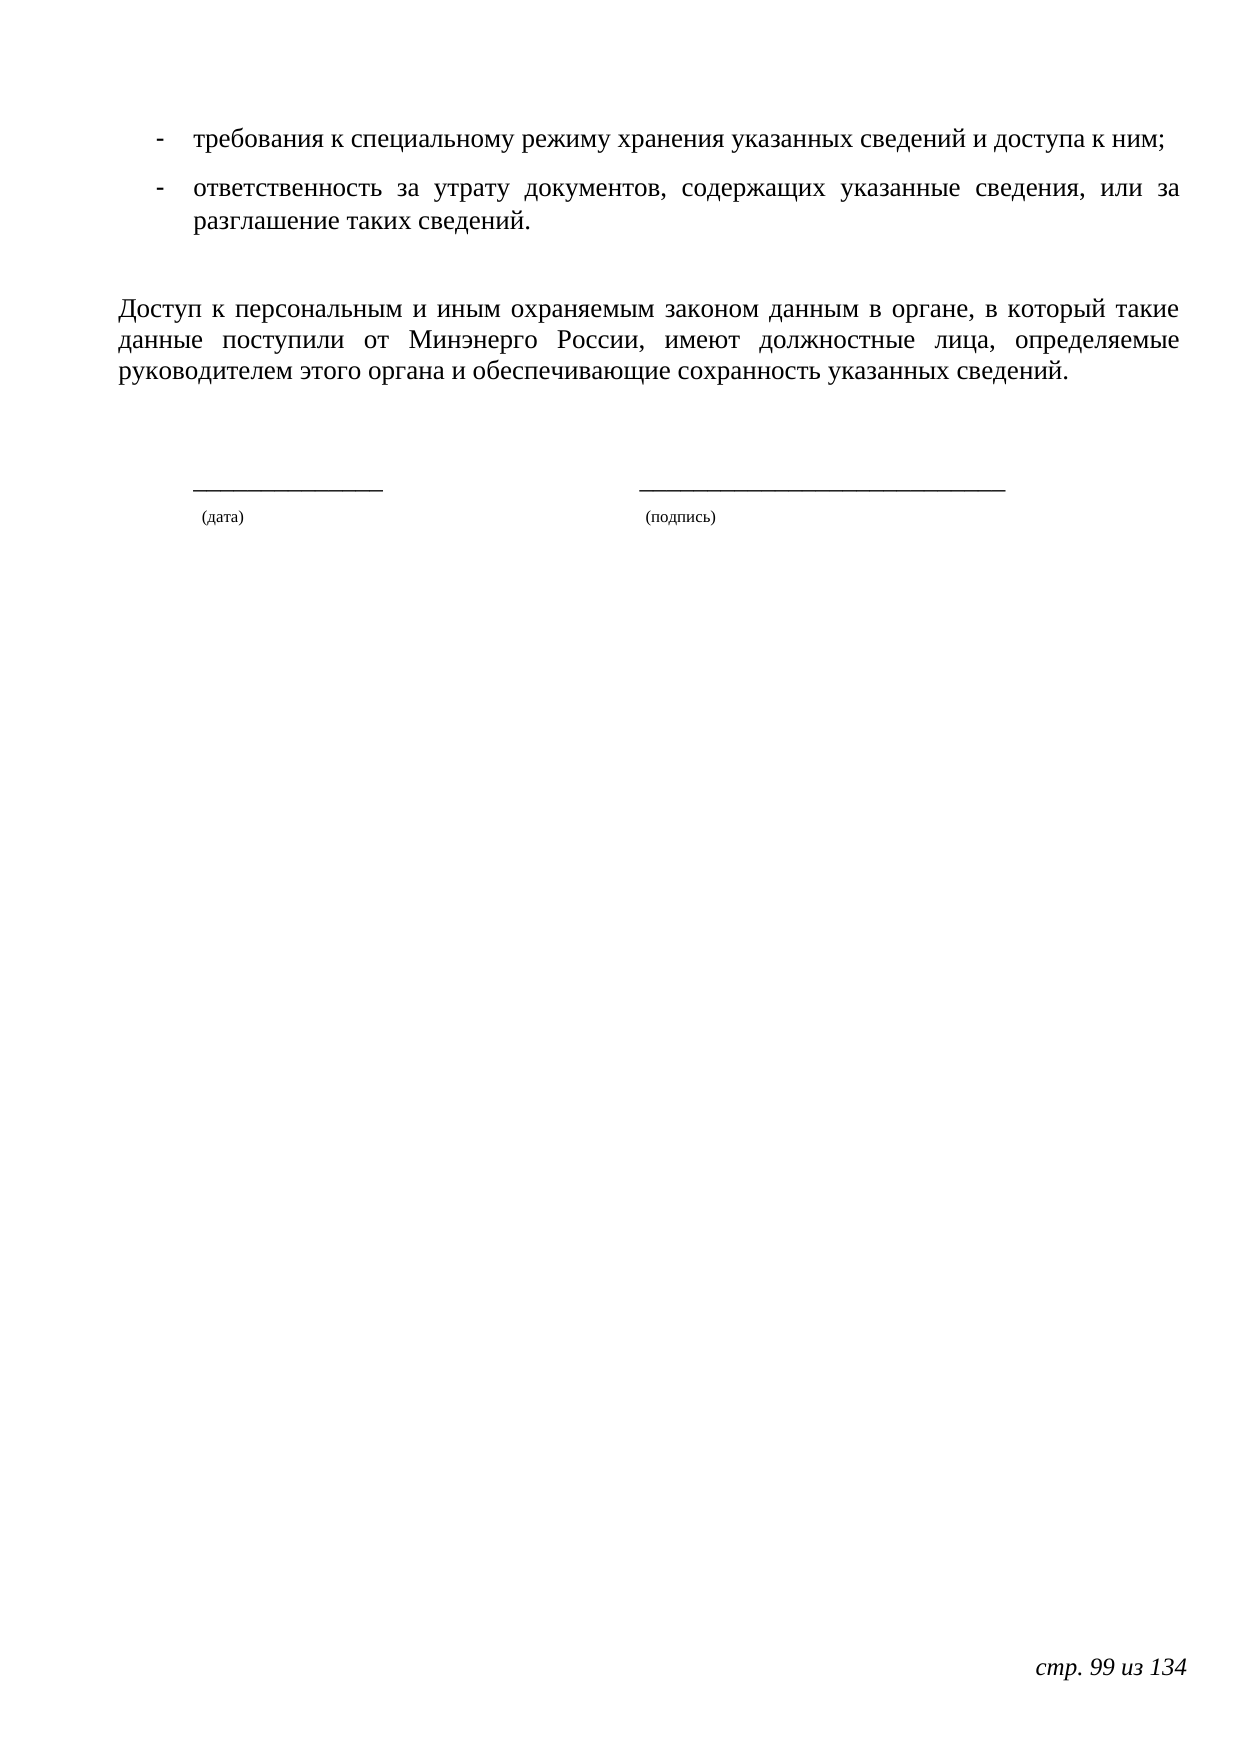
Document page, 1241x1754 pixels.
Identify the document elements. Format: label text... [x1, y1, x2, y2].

text Доступ к персональным и иным охраняемым законом данным в органе, в который такие данные поступили от Минэнерго России, имеют должностные лица, определяемые руководителем этого органа и обеспечивающие сохранность указанных сведений. [118, 292, 1181, 385]
list требования к специальному режиму хранения указанных сведений и доступа к ним; [156, 118, 1181, 155]
text (дата) (подпись) [134, 506, 1181, 540]
list ответственность за утрату документов, содержащих указанные сведения, или за разглашение таких сведений. [156, 167, 1181, 236]
text ______________ ___________________________ [193, 463, 1181, 494]
